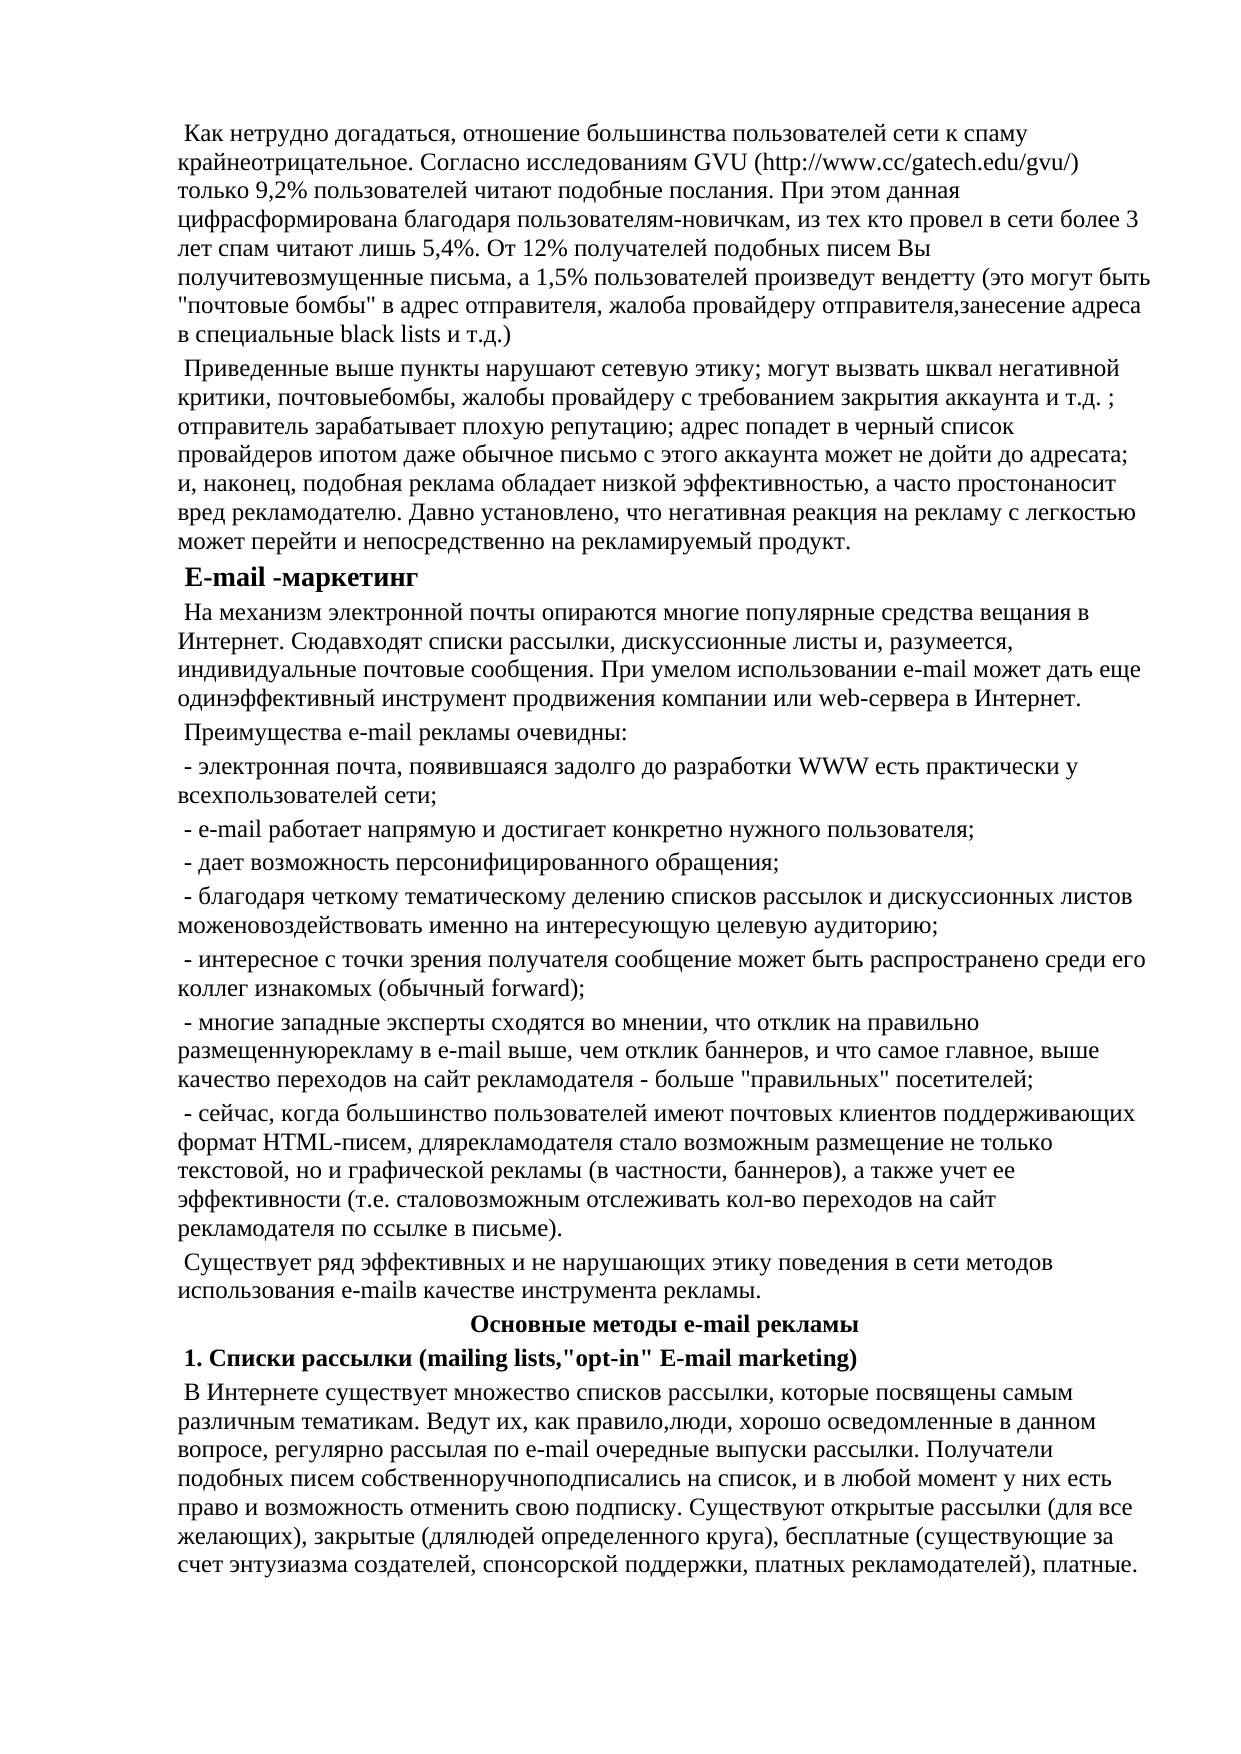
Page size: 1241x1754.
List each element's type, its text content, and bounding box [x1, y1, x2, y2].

text - cейчас, когда большинство пользователей имеют почтовых клиентов поддерживающих формат HTML-писем, длярекламодателя стало возможным размещение не только текстовой, но и графической рекламы (в частности, баннеров), а также учет ее эффективности (т.е. сталовозможным отслеживать кол-во переходов на сайт рекламодателя по ссылке в письме). [177, 1098, 1152, 1242]
text Преимущества e-mail рекламы очевидны: [177, 717, 1152, 746]
text - благодаря четкому тематическому делению списков рассылок и дискуссионных листов моженовоздействовать именно на интересующую целевую аудиторию; [177, 881, 1152, 939]
text Как нетрудно догадаться, отношение большинства пользователей сети к спаму крайнеотрицательное. Согласно исследованиям GVU (http://www.cc/gatech.edu/gvu/) только 9,2% пользователей читают подобные послания. При этом данная цифрасформирована благодаря пользователям-новичкам, из тех кто провел в сети более 3 лет спам читают лишь 5,4%. От 12% получателей подобных писем Вы получитевозмущенные письма, а 1,5% пользователей произведут вендетту (это могут быть "почтовые бомбы" в адрес отправителя, жалоба провайдеру отправителя,занесение адреса в специальные black lists и т.д.) [177, 118, 1152, 348]
text Приведенные выше пункты нарушают сетевую этику; могут вызвать шквал негативной критики, почтовыебомбы, жалобы провайдеру с требованием закрытия аккаунта и т.д. ; отправитель зарабатывает плохую репутацию; адрес попадет в черный список провайдеров ипотом даже обычное письмо с этого аккаунта может не дойти до адресата; и, наконец, подобная реклама обладает низкой эффективностью, а часто простонаносит вред рекламодателю. Давно установлено, что негативная реакция на рекламу с легкостью может перейти и непосредственно на рекламируемый продукт. [177, 353, 1152, 554]
text - электронная почта, появившаяся задолго до разработки WWW есть практически у всехпользователей сети; [177, 751, 1152, 808]
text В Интернете существует множество списков рассылки, которые посвящены самым различным тематикам. Ведут их, как правило,люди, хорошо осведомленные в данном вопросе, регулярно рассылая по e-mail очередные выпуски рассылки. Получатели подобных писем собственноручноподписались на список, и в любой момент у них есть право и возможность отменить свою подписку. Существуют открытые рассылки (для все желающих), закрытые (длялюдей определенного круга), бесплатные (существующие за счет энтузиазма создателей, спонсорской поддержки, платных рекламодателей), платные. [177, 1377, 1152, 1578]
text - дает возможность персонифицированного обращения; [177, 847, 1152, 876]
text - e-mail работает напрямую и достигает конкретно нужного пользователя; [177, 814, 1152, 842]
text Существует ряд эффективных и не нарушающих этику поведения в сети методов использования e-mailв качестве инструмента рекламы. [177, 1247, 1152, 1304]
subtitle E-mail -маркетинг [177, 559, 1152, 592]
subtitle 1. Списки рассылки (mailing lists,"opt-in" E-mail marketing) [177, 1343, 1152, 1372]
text - интересное с точки зрения получателя сообщение может быть распространено среди его коллег изнакомых (обычный forward); [177, 944, 1152, 1001]
text - многие западные эксперты сходятся во мнении, что отклик на правильно размещеннуюрекламу в e-mail выше, чем отклик баннеров, и что самое главное, выше качество переходов на сайт рекламодателя - больше "правильных" посетителей; [177, 1007, 1152, 1093]
text На механизм электронной почты опираются многие популярные средства вещания в Интернет. Сюдавходят списки рассылки, дискуссионные листы и, разумеется, индивидуальные почтовые сообщения. При умелом использовании e-mail может дать еще одинэффективный инструмент продвижения компании или web-сервера в Интернет. [177, 597, 1152, 712]
text Основные методы e-mail рекламы [177, 1309, 1152, 1338]
